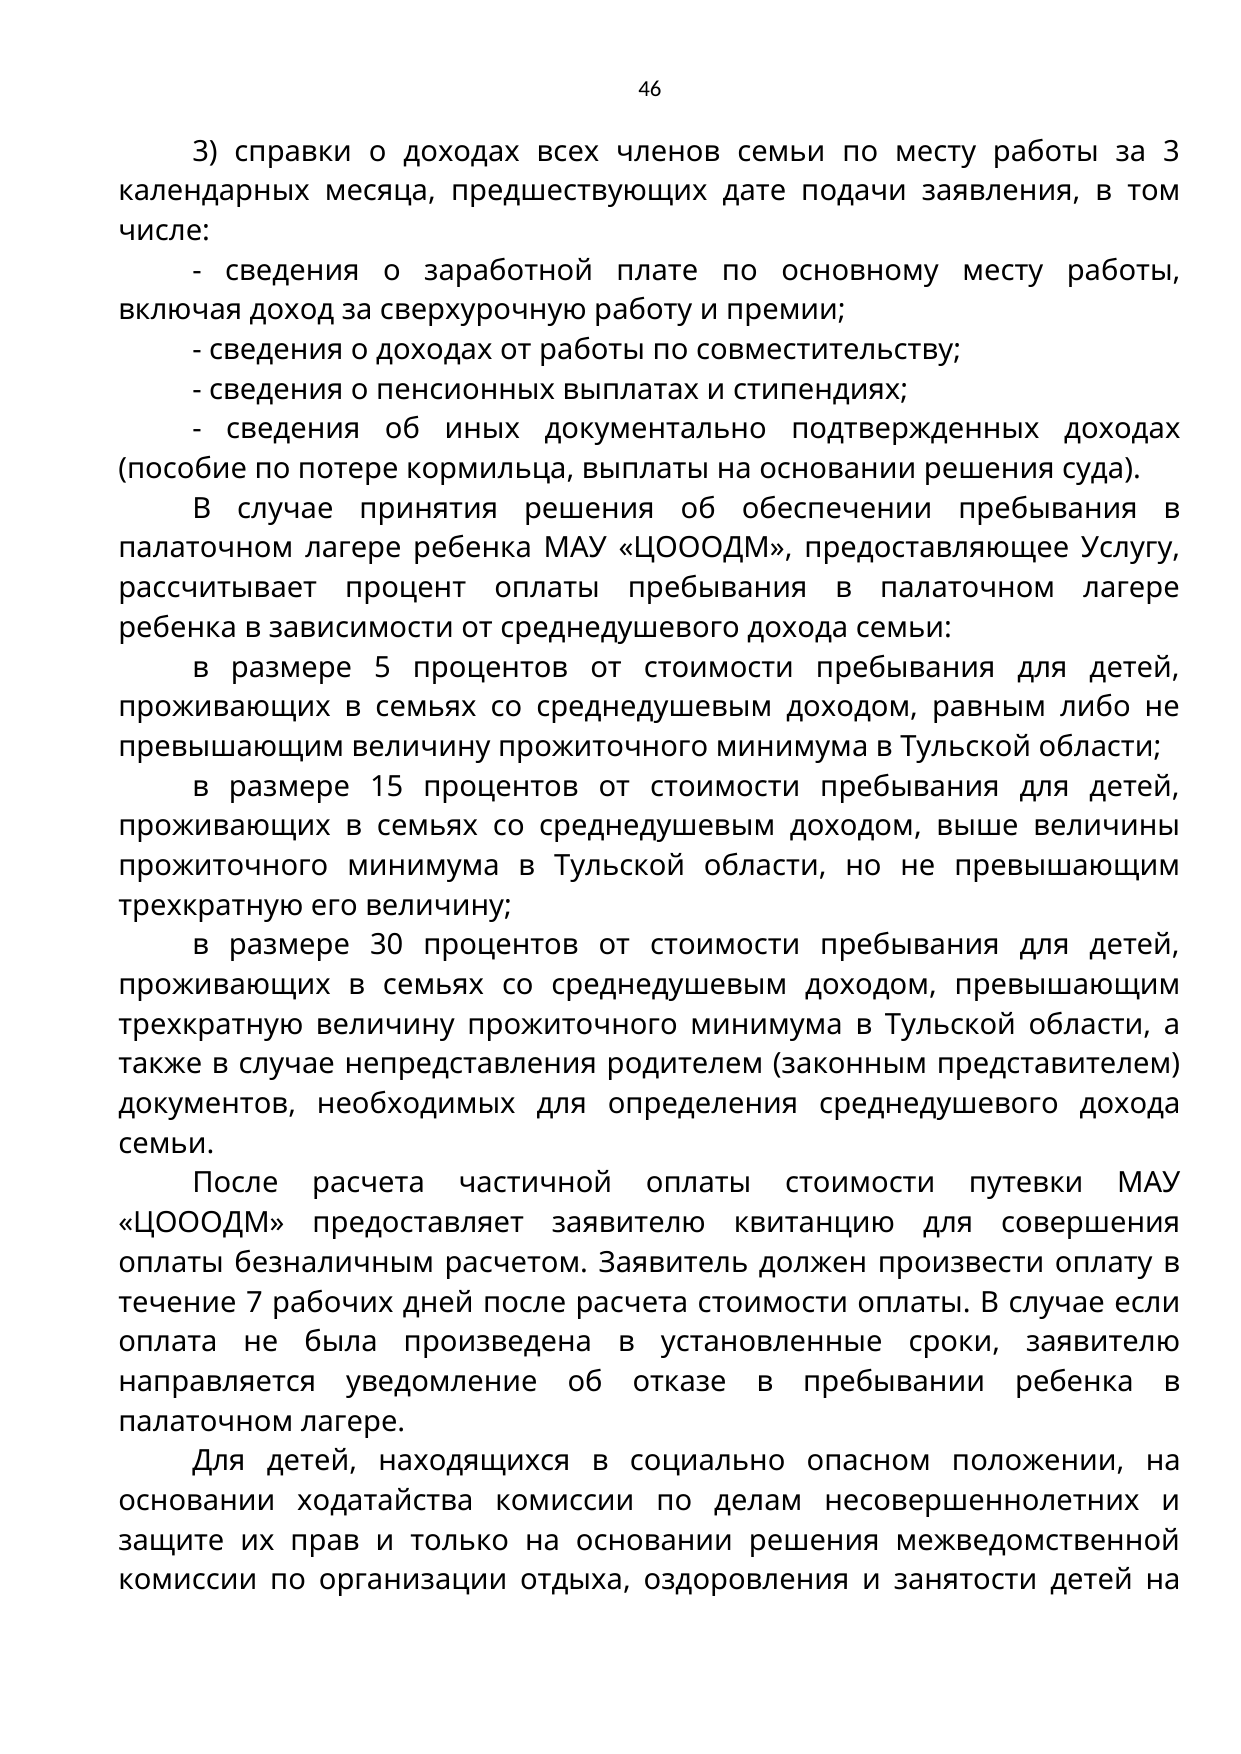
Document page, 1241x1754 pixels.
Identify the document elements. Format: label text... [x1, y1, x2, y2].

text После расчета частичной оплаты стоимости путевки МАУ «ЦОООДМ» предоставляет заявителю квитанцию для совершения оплаты безналичным расчетом. Заявитель должен произвести оплату в течение 7 рабочих дней после расчета стоимости оплаты. В случае если оплата не была произведена в установленные сроки, заявителю направляется уведомление об отказе в пребывании ребенка в палаточном лагере. [118, 1162, 1181, 1439]
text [118, 1439, 1181, 1598]
text - сведения о заработной плате по основному месту работы, включая доход за сверхурочную работу и премии; [118, 249, 1181, 328]
text в размере 5 процентов от стоимости пребывания для детей, проживающих в семьях со среднедушевым доходом, равным либо не превышающим величину прожиточного минимума в Тульской области; [118, 646, 1181, 765]
text В случае принятия решения об обеспечении пребывания в палаточном лагере ребенка МАУ «ЦОООДМ», предоставляющее Услугу, рассчитывает процент оплаты пребывания в палаточном лагере ребенка в зависимости от среднедушевого дохода семьи: [118, 487, 1181, 646]
text 3) справки о доходах всех членов семьи по месту работы за 3 календарных месяца, предшествующих дате подачи заявления, в том числе: [118, 130, 1181, 249]
text - сведения об иных документально подтвержденных доходах (пособие по потере кормильца, выплаты на основании решения суда). [118, 408, 1181, 487]
text - сведения о пенсионных выплатах и стипендиях; [118, 368, 1181, 408]
text - сведения о доходах от работы по совместительству; [118, 328, 1181, 368]
text в размере 30 процентов от стоимости пребывания для детей, проживающих в семьях со среднедушевым доходом, превышающим трехкратную величину прожиточного минимума в Тульской области, а также в случае непредставления родителем (законным представителем) документов, необходимых для определения среднедушевого дохода семьи. [118, 924, 1181, 1162]
text в размере 15 процентов от стоимости пребывания для детей, проживающих в семьях со среднедушевым доходом, выше величины прожиточного минимума в Тульской области, но не превышающим трехкратную его величину; [118, 765, 1181, 924]
